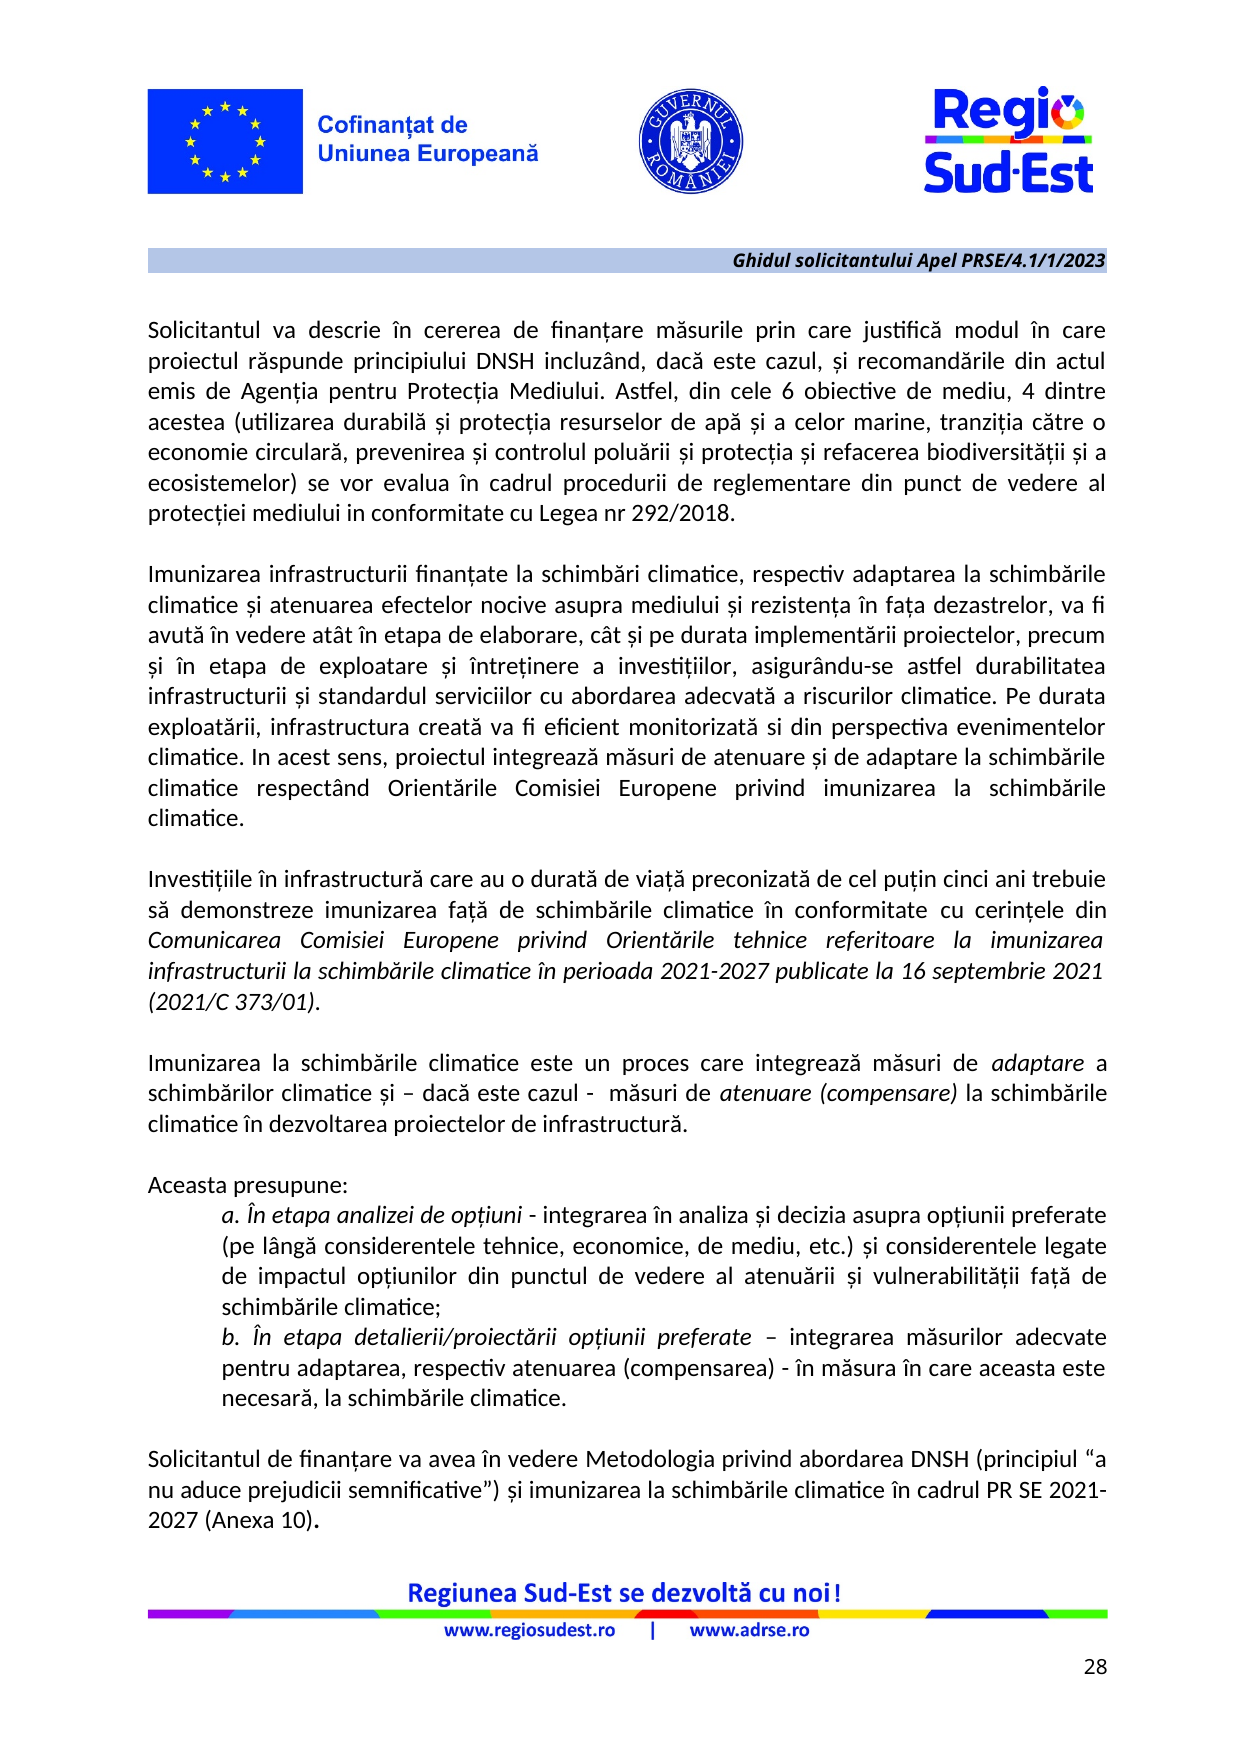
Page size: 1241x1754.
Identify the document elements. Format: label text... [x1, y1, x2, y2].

text Imunizarea infrastructurii finanțate la schimbări climatice, respectiv adaptarea la schimbările climatice și atenuarea efectelor nocive asupra mediului și rezistența în fața dezastrelor, va fi avută în vedere atât în etapa de elaborare, cât și pe durata implementării proiectelor, precum și în etapa de exploatare și întreținere a investițiilor, asigurându-se astfel durabilitatea infrastructurii și standardul serviciilor cu abordarea adecvată a riscurilor climatice. Pe durata exploatării, infrastructura creată va fi eficient monitorizată si din perspectiva evenimentelor climatice. In acest sens, proiectul integrează măsuri de atenuare și de adaptare la schimbările climatice respectând Orientările Comisiei Europene privind imunizarea la schimbările climatice. [148, 558, 1107, 833]
picture [147, 1582, 1108, 1640]
text Aceasta presupune: [148, 1169, 1107, 1199]
text Imunizarea la schimbările climatice este un proces care integrează măsuri de adaptare a schimbărilor climatice și – dacă este cazul - măsuri de atenuare (compensare) la schimbările climatice în dezvoltarea proiectelor de infrastructură. [148, 1047, 1107, 1138]
text Solicitantul de finanțare va avea în vedere Metodologia privind abordarea DNSH (principiul “a nu aduce prejudicii semnificative”) și imunizarea la schimbările climatice în cadrul PR SE 2021-2027 (Anexa 10). [148, 1443, 1107, 1535]
picture [147, 86, 1093, 195]
text a. În etapa analizei de opțiuni - integrarea în analiza şi decizia asupra opțiunii preferate (pe lângă considerentele tehnice, economice, de mediu, etc.) şi considerentele legate de impactul opțiunilor din punctul de vedere al atenuării şi vulnerabilității faţă de schimbările climatice; [221, 1199, 1107, 1321]
text b. În etapa detalierii/proiectării opțiunii preferate – integrarea măsurilor adecvate pentru adaptarea, respectiv atenuarea (compensarea) - în măsura în care aceasta este necesară, la schimbările climatice. [221, 1321, 1107, 1413]
text Investițiile în infrastructură care au o durată de viață preconizată de cel puțin cinci ani trebuie să demonstreze imunizarea față de schimbările climatice în conformitate cu cerințele din Comunicarea Comisiei Europene privind Orientările tehnice referitoare la imunizarea infrastructurii la schimbările climatice în perioada 2021-2027 publicate la 16 septembrie 2021 (2021/C 373/01). [148, 864, 1107, 1016]
text Solicitantul va descrie în cererea de finanțare măsurile prin care justifică modul în care proiectul răspunde principiului DNSH incluzând, dacă este cazul, și recomandările din actul emis de Agenția pentru Protecția Mediului. Astfel, din cele 6 obiective de mediu, 4 dintre acestea (utilizarea durabilă și protecția resurselor de apă și a celor marine, tranziția către o economie circulară, prevenirea și controlul poluării și protecția și refacerea biodiversității și a ecosistemelor) se vor evalua în cadrul procedurii de reglementare din punct de vedere al protecției mediului in conformitate cu Legea nr 292/2018. [148, 314, 1107, 528]
